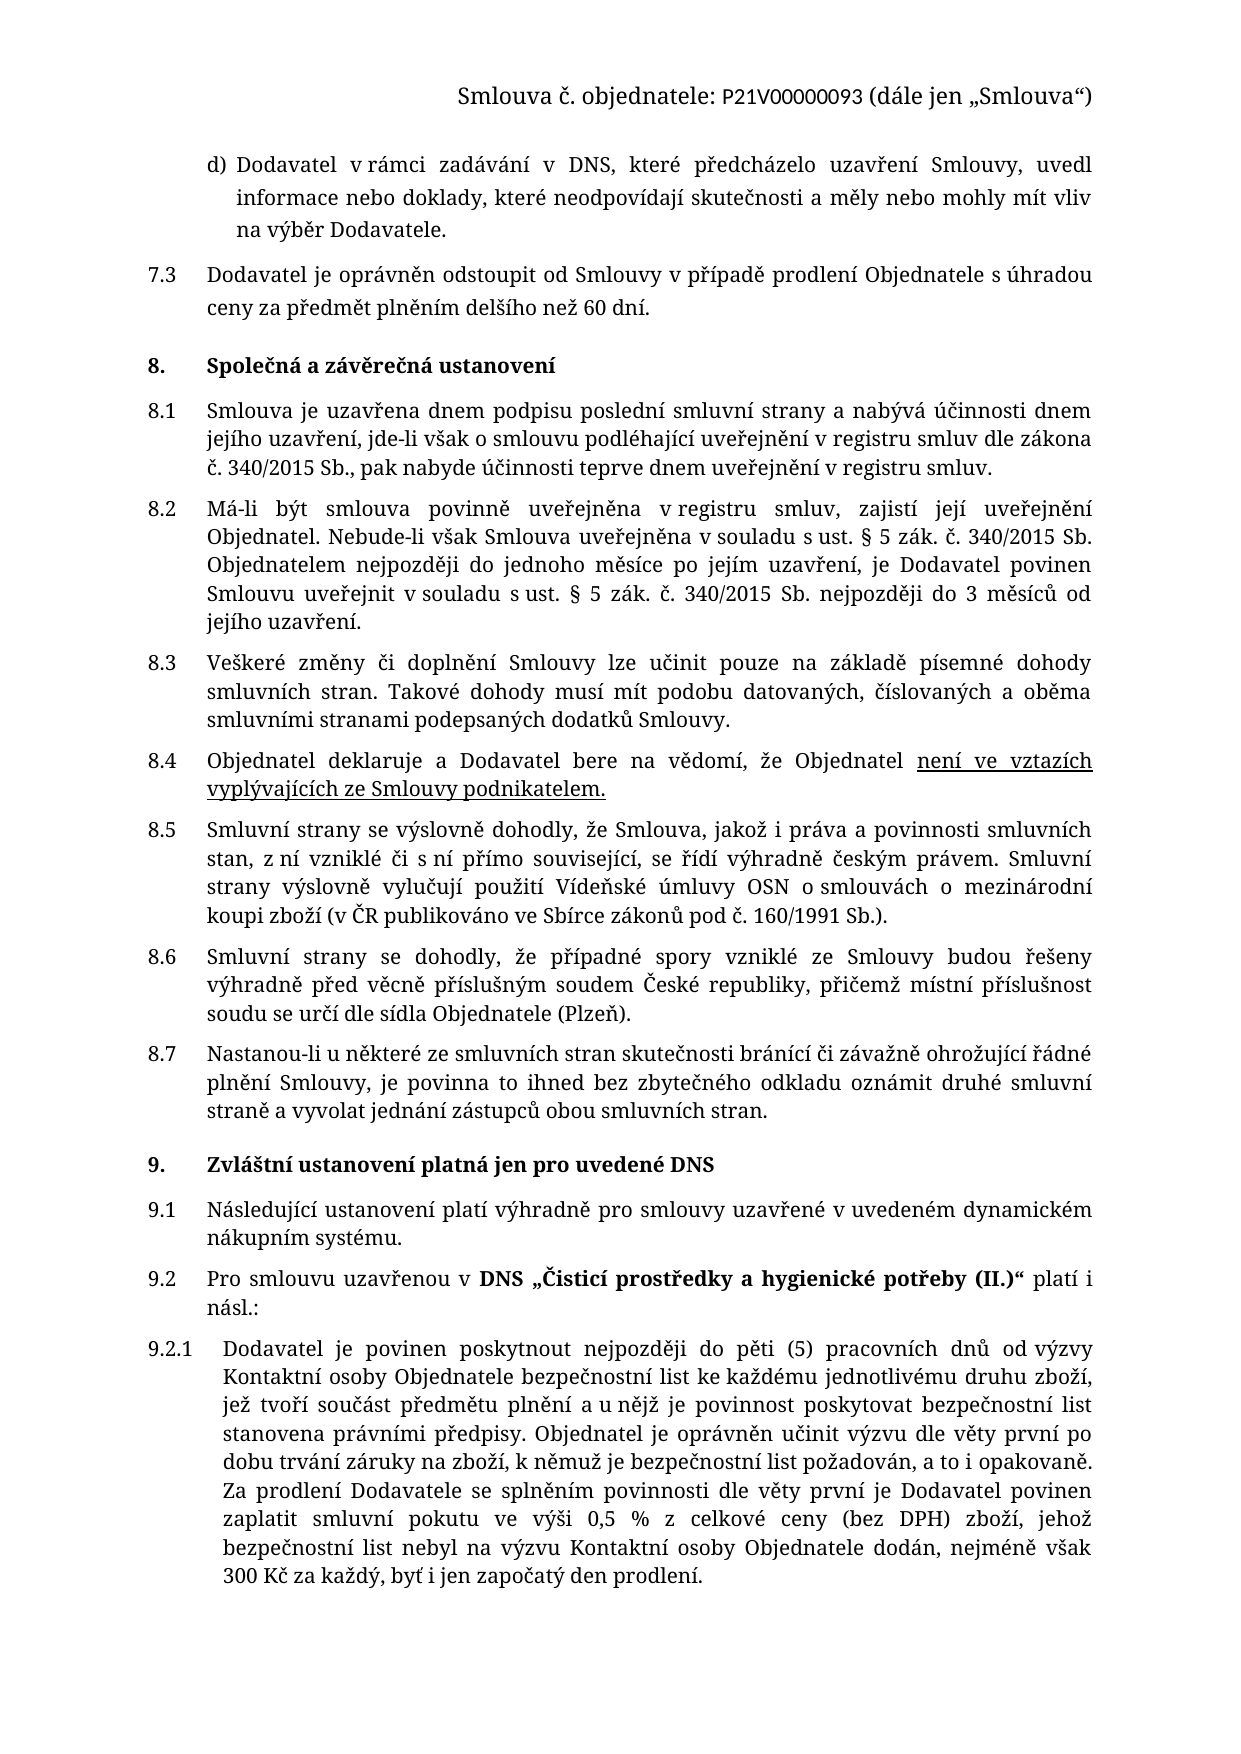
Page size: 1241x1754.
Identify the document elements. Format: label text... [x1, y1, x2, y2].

list Následující ustanovení platí výhradně pro smlouvy uzavřené v uvedeném dynamickém nákupním systému. [148, 1195, 1093, 1252]
list Dodavatel je oprávněn odstoupit od Smlouvy v případě prodlení Objednatele s úhradou ceny za předmět plněním delšího než 60 dní. [148, 261, 1093, 322]
list Dodavatel je povinen poskytnout nejpozději do pěti (5) pracovních dnů od výzvy Kontaktní osoby Objednatele bezpečnostní list ke každému jednotlivému druhu zboží, jež tvoří součást předmětu plnění a u nějž je povinnost poskytovat bezpečnostní list stanovena právními předpisy. Objednatel je oprávněn učinit výzvu dle věty první po dobu trvání záruky na zboží, k němuž je bezpečnostní list požadován, a to i opakovaně. Za prodlení Dodavatele se splněním povinnosti dle věty první je Dodavatel povinen zaplatit smluvní pokutu ve výši 0,5 % z celkové ceny (bez DPH) zboží, jehož bezpečnostní list nebyl na výzvu Kontaktní osoby Objednatele dodán, nejméně však 300 Kč za každý, byť i jen započatý den prodlení. [148, 1334, 1093, 1590]
list Smluvní strany se výslovně dohodly, že Smlouva, jakož i práva a povinnosti smluvních stan, z ní vzniklé či s ní přímo související, se řídí výhradně českým právem. Smluvní strany výslovně vylučují použití Vídeňské úmluvy OSN o smlouvách o mezinárodní koupi zboží (v ČR publikováno ve Sbírce zákonů pod č. 160/1991 Sb.). [148, 816, 1093, 929]
list Zvláštní ustanovení platná jen pro uvedené DNS [148, 1150, 1093, 1178]
list Objednatel deklaruje a Dodavatel bere na vědomí, že Objednatel není ve vztazích vyplývajících ze Smlouvy podnikatelem. [148, 746, 1093, 803]
list Veškeré změny či doplnění Smlouvy lze učinit pouze na základě písemné dohody smluvních stran. Takové dohody musí mít podobu datovaných, číslovaných a oběma smluvními stranami podepsaných dodatků Smlouvy. [148, 648, 1093, 734]
list Má-li být smlouva povinně uveřejněna v registru smluv, zajistí její uveřejnění Objednatel. Nebude-li však Smlouva uveřejněna v souladu s ust. § 5 zák. č. 340/2015 Sb. Objednatelem nejpozději do jednoho měsíce po jejím uzavření, je Dodavatel povinen Smlouvu uveřejnit v souladu s ust. § 5 zák. č. 340/2015 Sb. nejpozději do 3 měsíců od jejího uzavření. [148, 494, 1093, 636]
list Nastanou-li u některé ze smluvních stran skutečnosti bránící či závažně ohrožující řádné plnění Smlouvy, je povinna to ihned bez zbytečného odkladu oznámit druhé smluvní straně a vyvolat jednání zástupců obou smluvních stran. [148, 1039, 1093, 1125]
list Dodavatel v rámci zadávání v DNS, které předcházelo uzavření Smlouvy, uvedl informace nebo doklady, které neodpovídají skutečnosti a měly nebo mohly mít vliv na výběr Dodavatele. [207, 150, 1093, 244]
list Smluvní strany se dohodly, že případné spory vzniklé ze Smlouvy budou řešeny výhradně před věcně příslušným soudem České republiky, přičemž místní příslušnost soudu se určí dle sídla Objednatele (Plzeň). [148, 942, 1093, 1027]
list Pro smlouvu uzavřenou v DNS „Čisticí prostředky a hygienické potřeby (II.)“ platí i násl.: [148, 1264, 1093, 1321]
list Společná a závěrečná ustanovení [148, 351, 1093, 379]
list Smlouva je uzavřena dnem podpisu poslední smluvní strany a nabývá účinnosti dnem jejího uzavření, jde-li však o smlouvu podléhající uveřejnění v registru smluv dle zákona č. 340/2015 Sb., pak nabyde účinnosti teprve dnem uveřejnění v registru smluv. [148, 396, 1093, 481]
